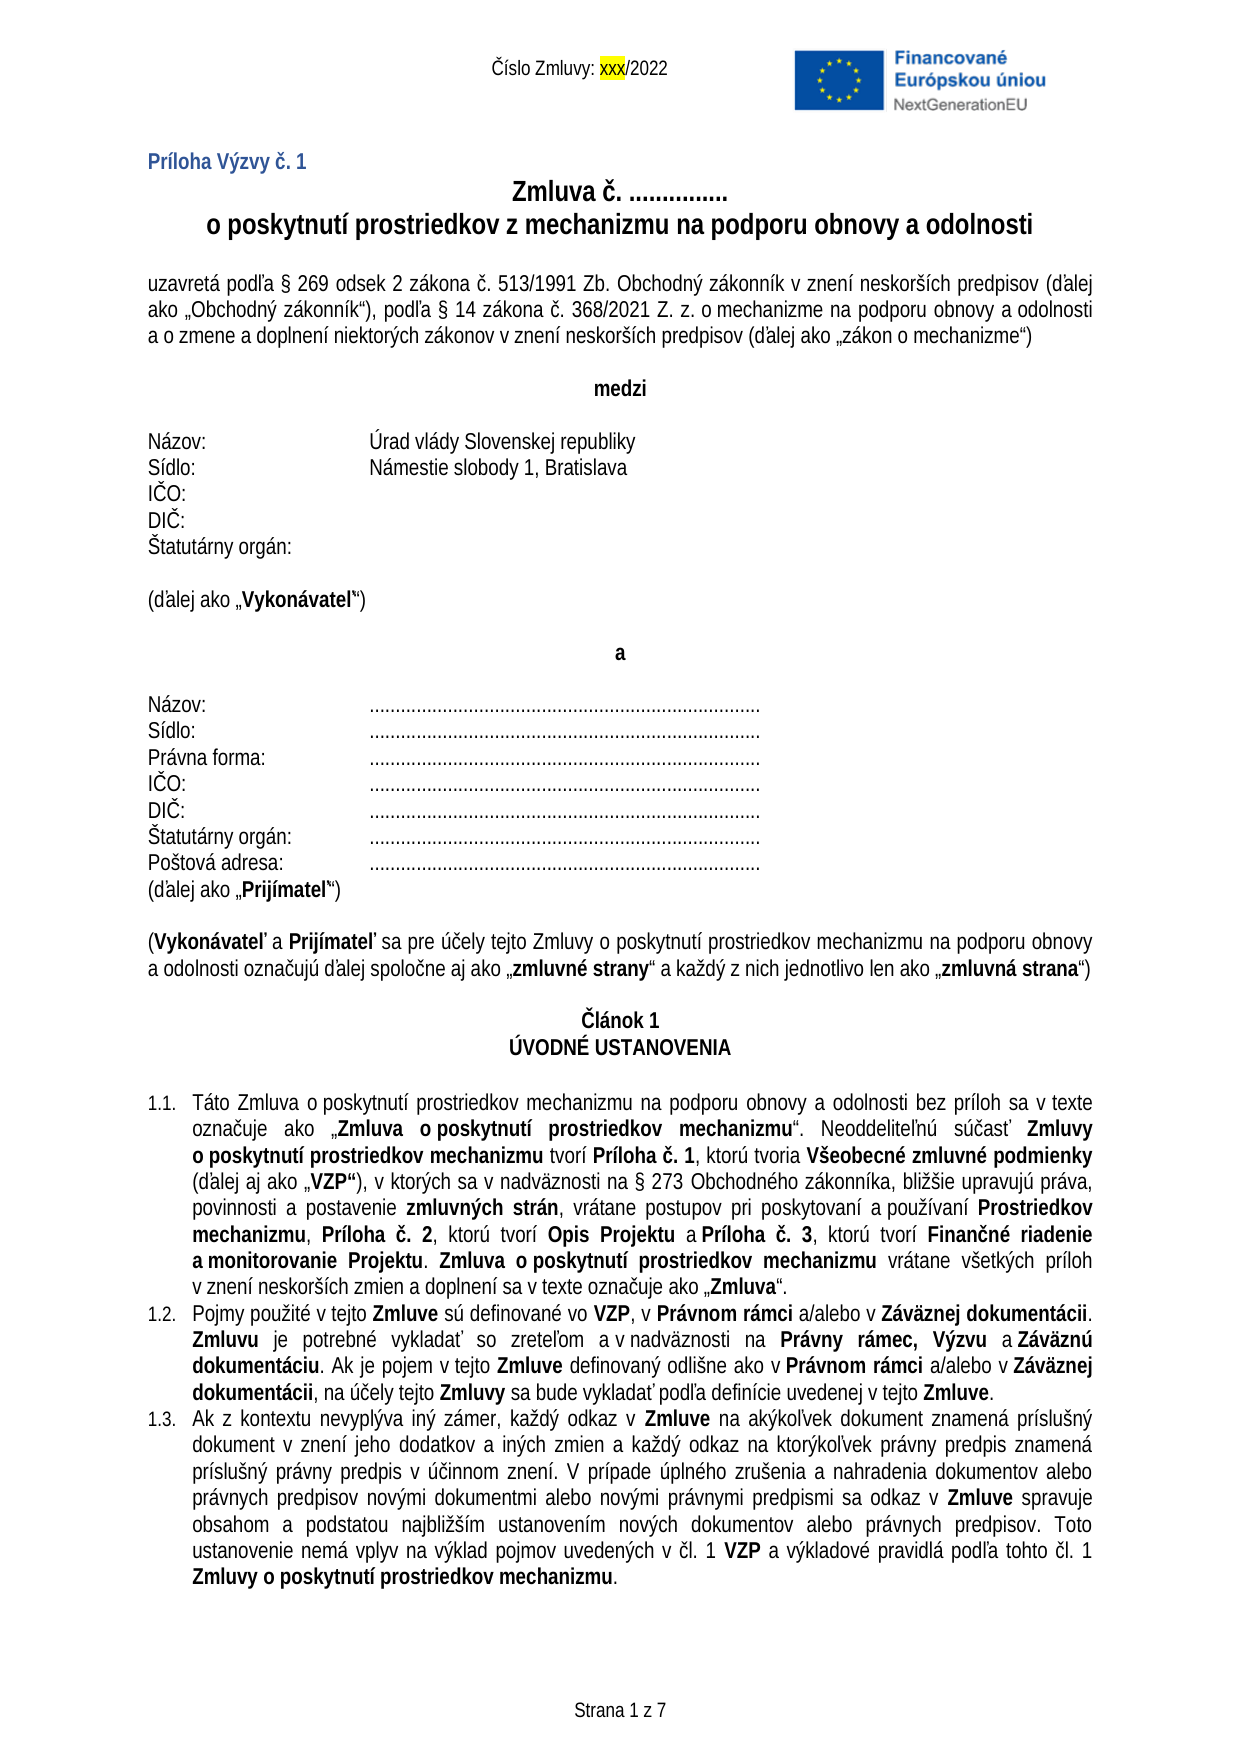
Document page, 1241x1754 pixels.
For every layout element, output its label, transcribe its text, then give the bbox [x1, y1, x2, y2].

text DIČ: [148, 507, 1093, 533]
text o poskytnutí prostriedkov z mechanizmu na podporu obnovy a odolnosti [148, 207, 1093, 241]
list Pojmy použité v tejto Zmluve sú definované vo VZP, v Právnom rámci a/alebo v Záväznej dokumentácii. Zmluvu je potrebné vykladať so zreteľom a v nadväznosti na Právny rámec, Výzvu a Záväznú dokumentáciu. Ak je pojem v tejto Zmluve definovaný odlišne ako v Právnom rámci a/alebo v Záväznej dokumentácii, na účely tejto Zmluvy sa bude vykladať podľa definície uvedenej v tejto Zmluve. [148, 1300, 1093, 1405]
text Názov: ........................................................................... [148, 691, 1093, 717]
text medzi [148, 375, 1093, 401]
text Sídlo: Námestie slobody 1, Bratislava [148, 454, 1093, 480]
text (Vykonávateľ a Prijímateľ sa pre účely tejto Zmluvy o poskytnutí prostriedkov mechanizmu na podporu obnovy a odolnosti označujú ďalej spoločne aj ako „zmluvné strany“ a každý z nich jednotlivo len ako „zmluvná strana“) [148, 928, 1093, 981]
text Zmluva č. ............... [148, 174, 1093, 207]
list Táto Zmluva o poskytnutí prostriedkov mechanizmu na podporu obnovy a odolnosti bez príloh sa v texte označuje ako „Zmluva o poskytnutí prostriedkov mechanizmu“. Neoddeliteľnú súčasť Zmluvy o poskytnutí prostriedkov mechanizmu tvorí Príloha č. 1, ktorú tvoria Všeobecné zmluvné podmienky (ďalej aj ako „VZP“), v ktorých sa v nadväznosti na § 273 Obchodného zákonníka, bližšie upravujú práva, povinnosti a postavenie zmluvných strán, vrátane postupov pri poskytovaní a používaní Prostriedkov mechanizmu, Príloha č. 2, ktorú tvorí Opis Projektu a Príloha č. 3, ktorú tvorí Finančné riadenie a monitorovanie Projektu. Zmluva o poskytnutí prostriedkov mechanizmu vrátane všetkých príloh v znení neskorších zmien a doplnení sa v texte označuje ako „Zmluva“. [148, 1089, 1093, 1300]
text Sídlo: ........................................................................... [148, 717, 1093, 744]
text IČO: [148, 480, 1093, 507]
text Príloha Výzvy č. 1 [148, 148, 1093, 174]
text (ďalej ako „Vykonávateľ“) [148, 586, 1093, 612]
text a [148, 638, 1093, 665]
text Štatutárny orgán: ........................................................................... [148, 823, 1093, 849]
text Právna forma: ........................................................................... [148, 744, 1093, 770]
text Názov: Úrad vlády Slovenskej republiky [148, 428, 1093, 454]
list Ak z kontextu nevyplýva iný zámer, každý odkaz v Zmluve na akýkoľvek dokument znamená príslušný dokument v znení jeho dodatkov a iných zmien a každý odkaz na ktorýkoľvek právny predpis znamená príslušný právny predpis v účinnom znení. V prípade úplného zrušenia a nahradenia dokumentov alebo právnych predpisov novými dokumentmi alebo novými právnymi predpismi sa odkaz v Zmluve spravuje obsahom a podstatou najbližším ustanovením nových dokumentov alebo právnych predpisov. Toto ustanovenie nemá vplyv na výklad pojmov uvedených v čl. 1 VZP a výkladové pravidlá podľa tohto čl. 1 Zmluvy o poskytnutí prostriedkov mechanizmu. [148, 1405, 1093, 1589]
text DIČ: ........................................................................... [148, 797, 1093, 823]
text Štatutárny orgán: [148, 533, 1093, 559]
text (ďalej ako „Prijímateľ“) [148, 876, 1093, 902]
picture [788, 42, 1093, 118]
text ÚVODNÉ USTANOVENIA [148, 1034, 1093, 1060]
text Poštová adresa: ........................................................................... [148, 849, 1093, 876]
text uzavretá podľa § 269 odsek 2 zákona č. 513/1991 Zb. Obchodný zákonník v znení neskorších predpisov (ďalej ako „Obchodný zákonník“), podľa § 14 zákona č. 368/2021 Z. z. o mechanizme na podporu obnovy a odolnosti a o zmene a doplnení niektorých zákonov v znení neskorších predpisov (ďalej ako „zákon o mechanizme“) [148, 269, 1093, 348]
text Článok 1 [148, 1007, 1093, 1034]
text IČO: ........................................................................... [148, 770, 1093, 797]
